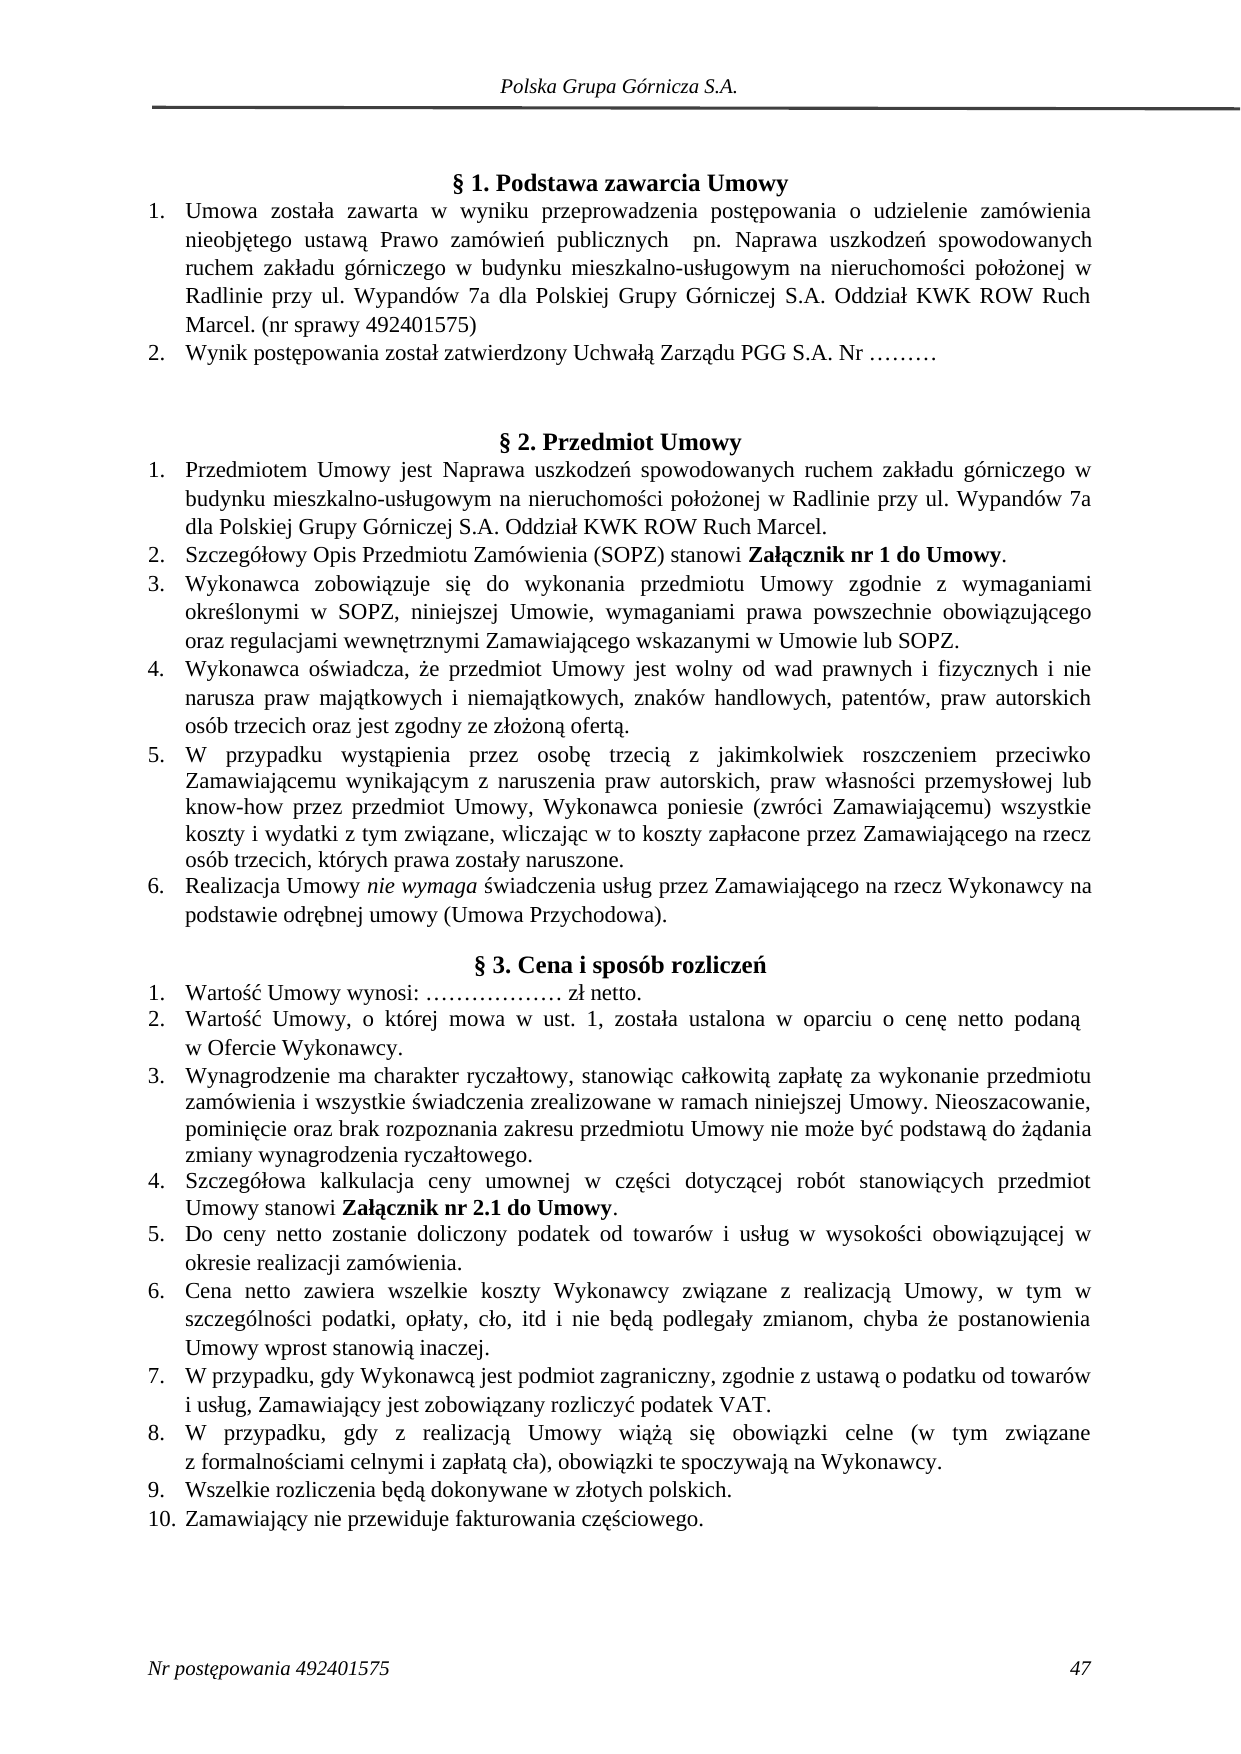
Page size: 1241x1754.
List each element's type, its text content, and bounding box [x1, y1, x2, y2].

list Wartość Umowy, o której mowa w ust. 1, została ustalona w oparciu o cenę netto podaną w Ofercie Wykonawcy. [148, 1005, 1093, 1060]
list Wartość Umowy wynosi: ……………… zł netto. [148, 979, 1093, 1005]
list Wykonawca zobowiązuje się do wykonania przedmiotu Umowy zgodnie z wymaganiami określonymi w SOPZ, niniejszej Umowie, wymaganiami prawa powszechnie obowiązującego oraz regulacjami wewnętrznymi Zamawiającego wskazanymi w Umowie lub SOPZ. [148, 570, 1093, 653]
list Wykonawca oświadcza, że przedmiot Umowy jest wolny od wad prawnych i fizycznych i nie narusza praw majątkowych i niemajątkowych, znaków handlowych, patentów, praw autorskich osób trzecich oraz jest zgodny ze złożoną ofertą. [147, 655, 1093, 738]
subtitle § 2. Przedmiot Umowy [148, 427, 1093, 456]
list Szczegółowy Opis Przedmiotu Zamówienia (SOPZ) stanowi Załącznik nr 1 do Umowy. [148, 542, 1093, 568]
list W przypadku, gdy Wykonawcą jest podmiot zagraniczny, zgodnie z ustawą o podatku od towarów i usług, Zamawiający jest zobowiązany rozliczyć podatek VAT. [148, 1362, 1093, 1417]
list Wszelkie rozliczenia będą dokonywane w złotych polskich. [148, 1476, 1093, 1502]
subtitle § 3. Cena i sposób rozliczeń [148, 950, 1093, 979]
list W przypadku, gdy z realizacją Umowy wiążą się obowiązki celne (w tym związane z formalnościami celnymi i zapłatą cła), obowiązki te spoczywają na Wykonawcy. [148, 1419, 1093, 1474]
list W przypadku wystąpienia przez osobę trzecią z jakimkolwiek roszczeniem przeciwko Zamawiającemu wynikającym z naruszenia praw autorskich, praw własności przemysłowej lub know-how przez przedmiot Umowy, Wykonawca poniesie (zwróci Zamawiającemu) wszystkie koszty i wydatki z tym związane, wliczając w to koszty zapłacone przez Zamawiającego na rzecz osób trzecich, których prawa zostały naruszone. [148, 741, 1093, 872]
list Szczegółowa kalkulacja ceny umownej w części dotyczącej robót stanowiących przedmiot Umowy stanowi Załącznik nr 2.1 do Umowy. [148, 1167, 1093, 1220]
list Wynagrodzenie ma charakter ryczałtowy, stanowiąc całkowitą zapłatę za wykonanie przedmiotu zamówienia i wszystkie świadczenia zrealizowane w ramach niniejszej Umowy. Nieoszacowanie, pominięcie oraz brak rozpoznania zakresu przedmiotu Umowy nie może być podstawą do żądania zmiany wynagrodzenia ryczałtowego. [148, 1062, 1093, 1167]
list Cena netto zawiera wszelkie koszty Wykonawcy związane z realizacją Umowy, w tym w szczególności podatki, opłaty, cło, itd i nie będą podlegały zmianom, chyba że postanowienia Umowy wprost stanowią inaczej. [148, 1277, 1093, 1360]
list Umowa została zawarta w wyniku przeprowadzenia postępowania o udzielenie zamówienia nieobjętego ustawą Prawo zamówień publicznych pn. Naprawa uszkodzeń spowodowanych ruchem zakładu górniczego w budynku mieszkalno-usługowym na nieruchomości położonej w Radlinie przy ul. Wypandów 7a dla Polskiej Grupy Górniczej S.A. Oddział KWK ROW Ruch Marcel. (nr sprawy 492401575) [148, 197, 1093, 337]
list Realizacja Umowy nie wymaga świadczenia usług przez Zamawiającego na rzecz Wykonawcy na podstawie odrębnej umowy (Umowa Przychodowa). [147, 872, 1093, 927]
subtitle § 1. Podstawa zawarcia Umowy [148, 168, 1093, 197]
list Zamawiający nie przewiduje fakturowania częściowego. [148, 1504, 1093, 1531]
list Przedmiotem Umowy jest Naprawa uszkodzeń spowodowanych ruchem zakładu górniczego w budynku mieszkalno-usługowym na nieruchomości położonej w Radlinie przy ul. Wypandów 7a dla Polskiej Grupy Górniczej S.A. Oddział KWK ROW Ruch Marcel. [148, 456, 1093, 539]
list Wynik postępowania został zatwierdzony Uchwałą Zarządu PGG S.A. Nr ……… [148, 339, 1093, 366]
list Do ceny netto zostanie doliczony podatek od towarów i usług w wysokości obowiązującej w okresie realizacji zamówienia. [148, 1220, 1093, 1275]
